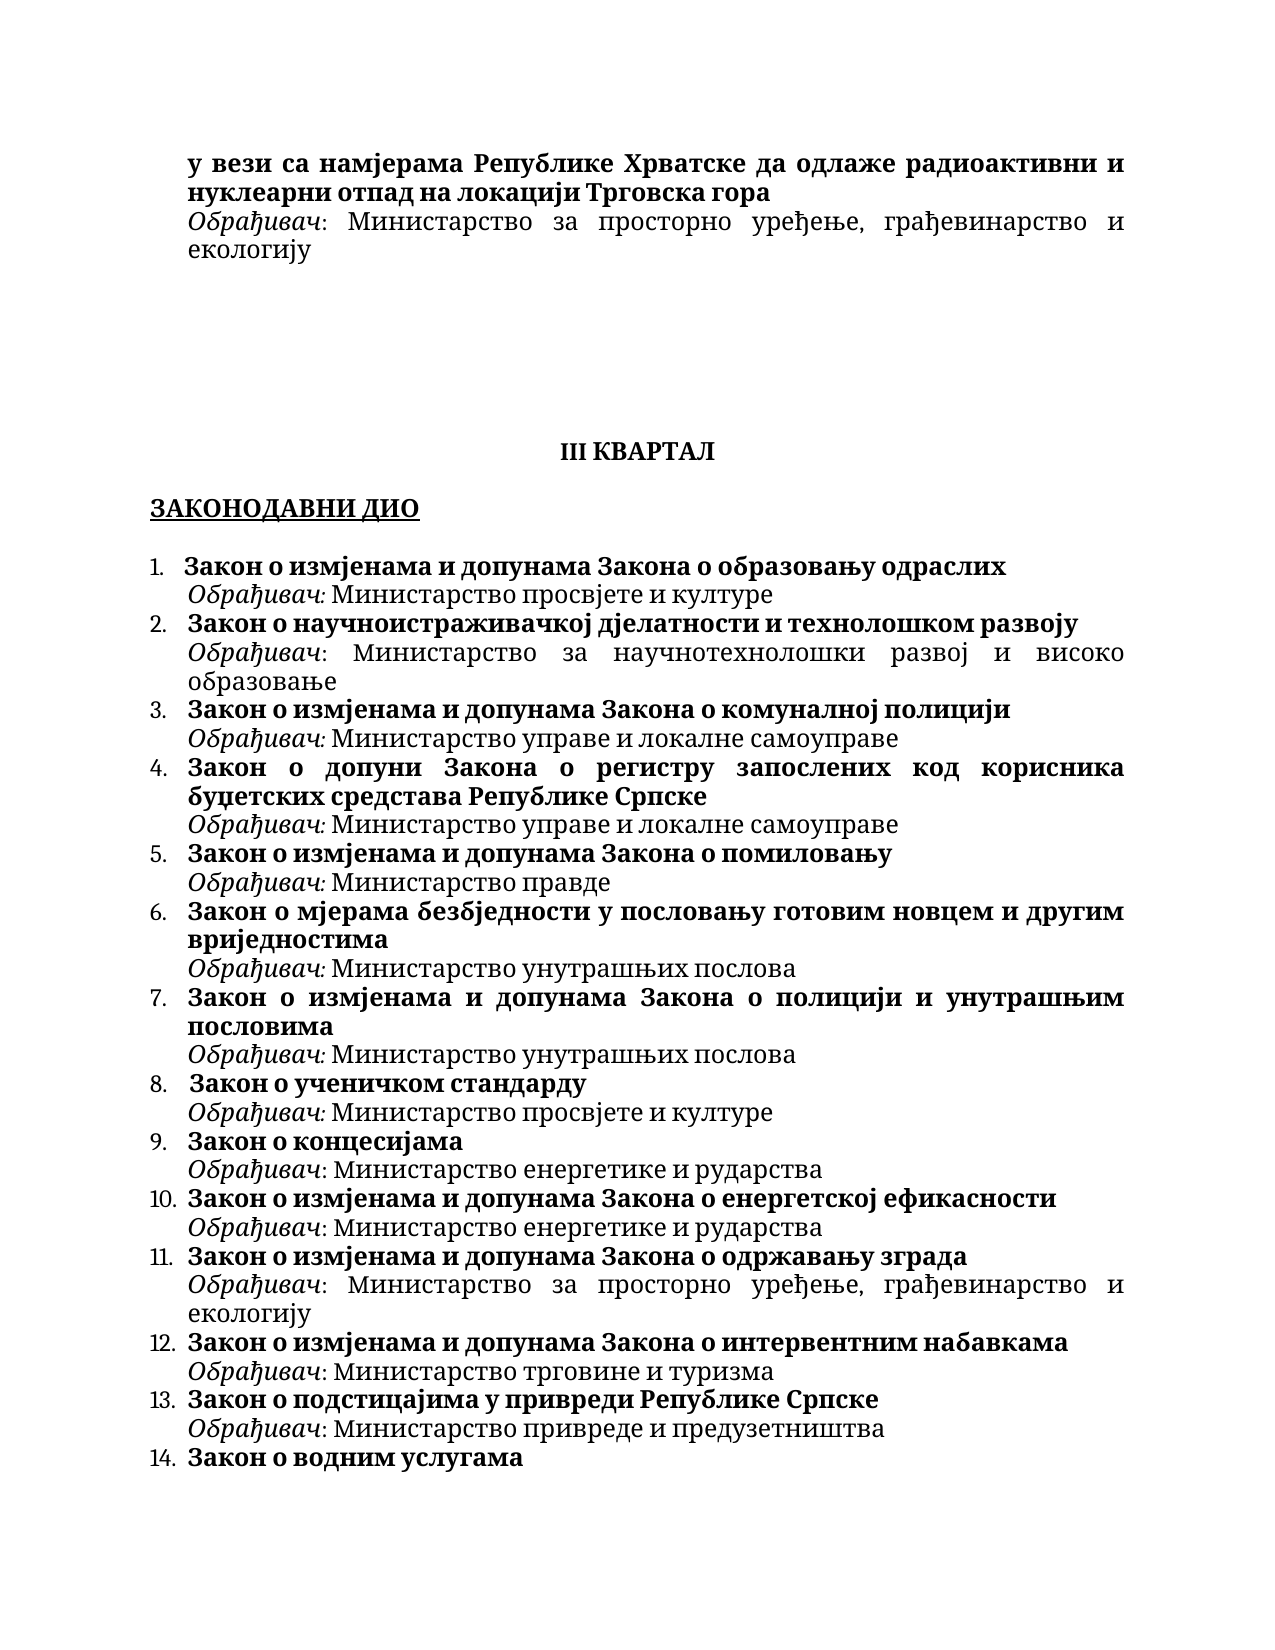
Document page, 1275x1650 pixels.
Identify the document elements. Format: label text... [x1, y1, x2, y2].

list Закон о измјенама и допунама Закона о комуналној полицији [150, 696, 1125, 725]
text Обрађивач: Министарство правде [187, 869, 1125, 897]
text Обрађивач: Министарство управе и локалне самоуправе [187, 725, 1125, 754]
text Обрађивач: Министарство унутрашњих послова [187, 1041, 1125, 1070]
text ЗАКОНОДАВНИ ДИО [150, 495, 1125, 524]
text Обрађивач: Mинистарство за научнотехнолошки развој и високо образовање [187, 639, 1125, 696]
text Обрађивач: Mинистарство за просторно уређење, грађевинарство и екологију [187, 1271, 1125, 1329]
list Закон о измјенама и допунама Закона о енергетској ефикасности [150, 1185, 1125, 1214]
text Обрађивач: Mинистарство привреде и предузетништва [187, 1415, 1125, 1444]
list Закон о измјенама и допунама Закона о помиловању [150, 840, 1125, 869]
list Закон о подстицајима у привреди Републике Српске [150, 1386, 1125, 1415]
list Закон о допуни Закона о регистру запослених код корисника буџетских средстава Републике Српске [150, 754, 1125, 811]
list Закон о измјенама и допунама Закона о одржавању зграда [150, 1242, 1125, 1271]
text Обрађивач: Министарство просвјете и културе [187, 1099, 1125, 1127]
list Закон о концесијама [150, 1127, 1125, 1156]
text Обрађивач: Министарство унутрашњих послова [187, 955, 1125, 984]
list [150, 150, 1125, 207]
list Закон о научноистраживачкој дјелатности и технолошком развоју [150, 610, 1125, 639]
text Обрађивач: Mинистарство енергетике и рударства [187, 1156, 1125, 1185]
text Обрађивач: Министарство просвјете и културе [187, 581, 1125, 610]
text Обрађивач: Mинистарство трговине и туризма [187, 1357, 1125, 1386]
list Закон о мјерама безбједности у пословању готовим новцем и другим вриједностима [150, 897, 1125, 955]
text Обрађивач: Mинистарство енергетике и рударства [187, 1214, 1125, 1242]
text Обрађивач: Министарство за просторно уређење, грађевинарство и екологију [187, 207, 1125, 265]
list Закон о измјенама и допунама Закона о полицији и унутрашњим пословима [150, 984, 1125, 1041]
list Закон о измјенама и допунама Закона о образовању одраслих [150, 552, 1125, 581]
list Закон о ученичком стандарду [150, 1070, 1125, 1099]
text III КВАРТАЛ [150, 437, 1125, 466]
list Закон о измјенама и допунама Закона о интервентним набавкама [150, 1329, 1125, 1357]
list Закон о водним услугама [150, 1444, 1125, 1472]
text Обрађивач: Министарство управе и локалне самоуправе [187, 811, 1125, 840]
